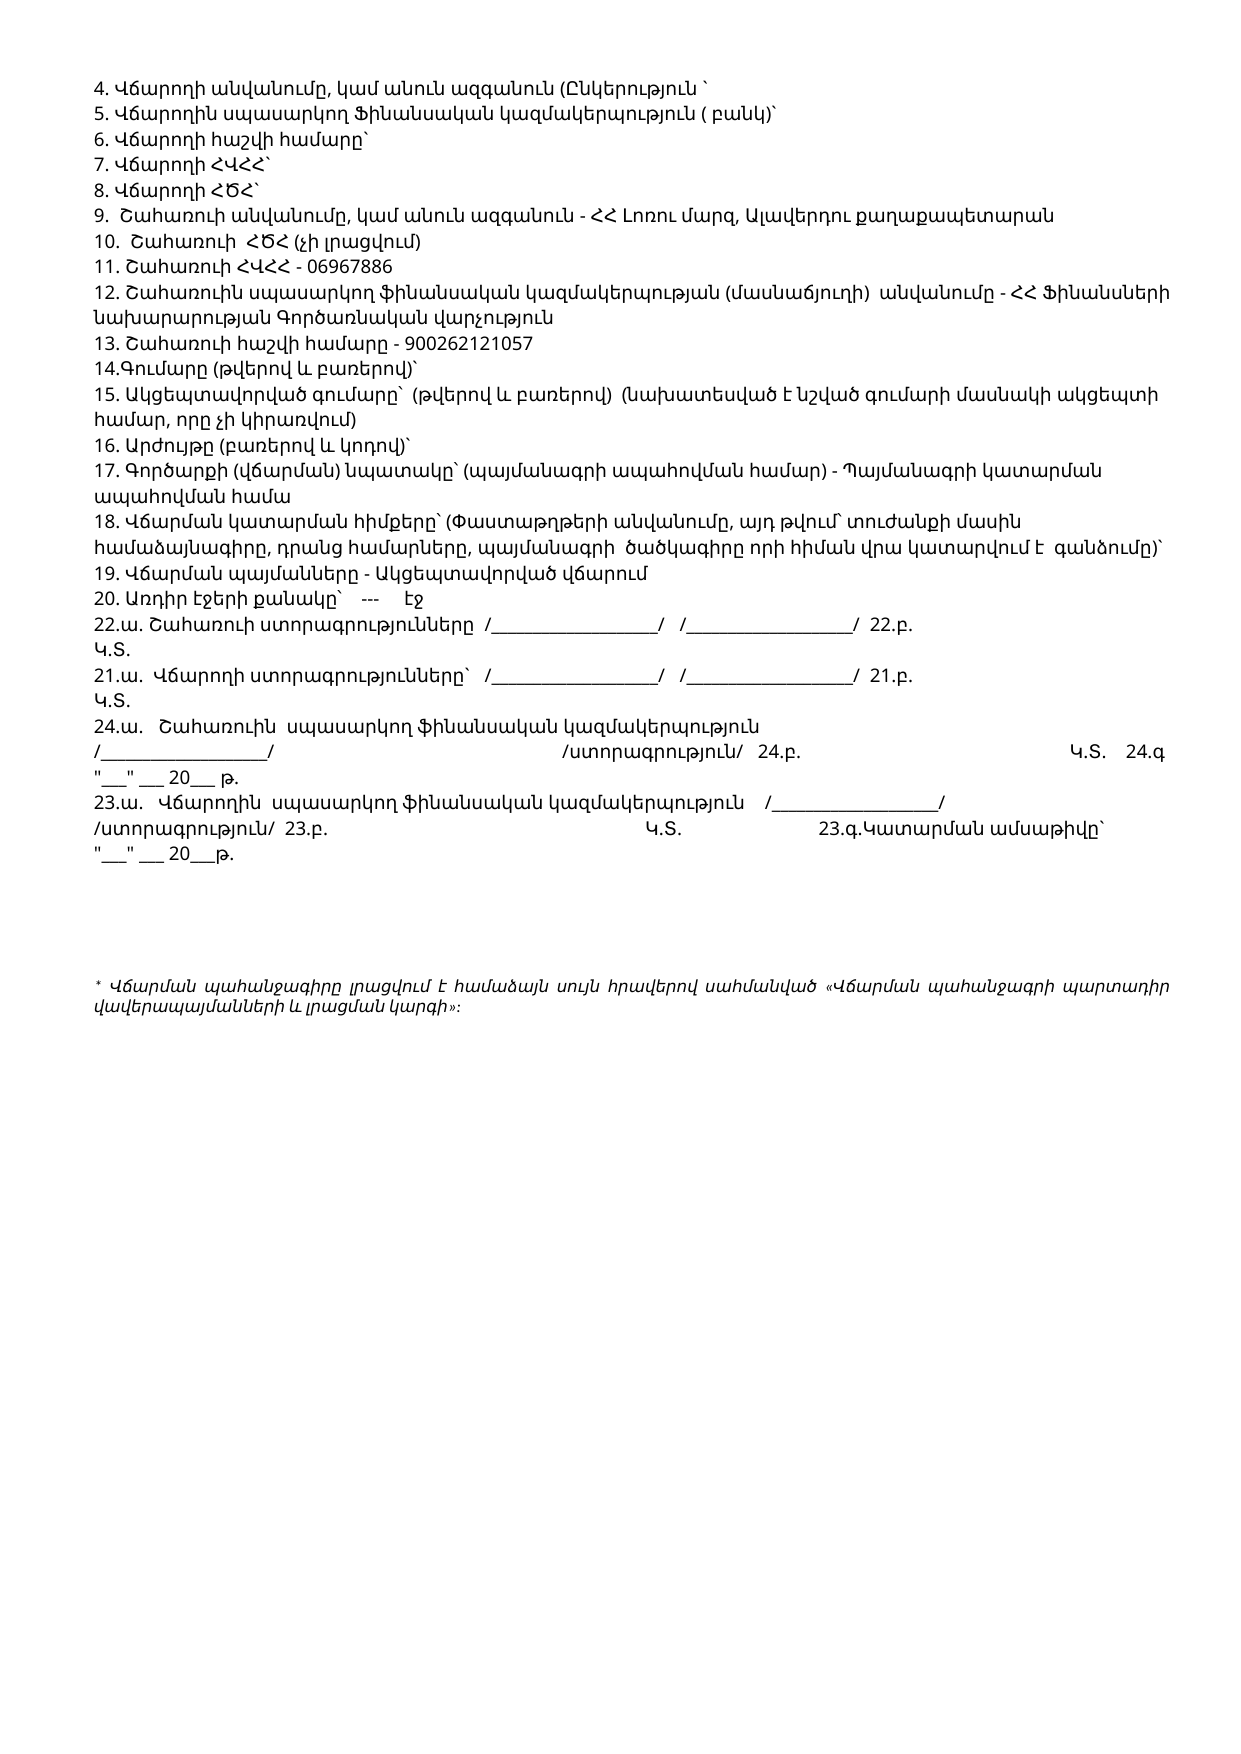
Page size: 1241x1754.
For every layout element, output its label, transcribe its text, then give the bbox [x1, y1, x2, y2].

text * Վճարման պահանջագիրը լրացվում է համաձայն սույն հրավերով սահմանված «Վճարման պահանջագրի պարտադիր վավերապայմանների և լրացման կարգի»: [94, 976, 1171, 1017]
